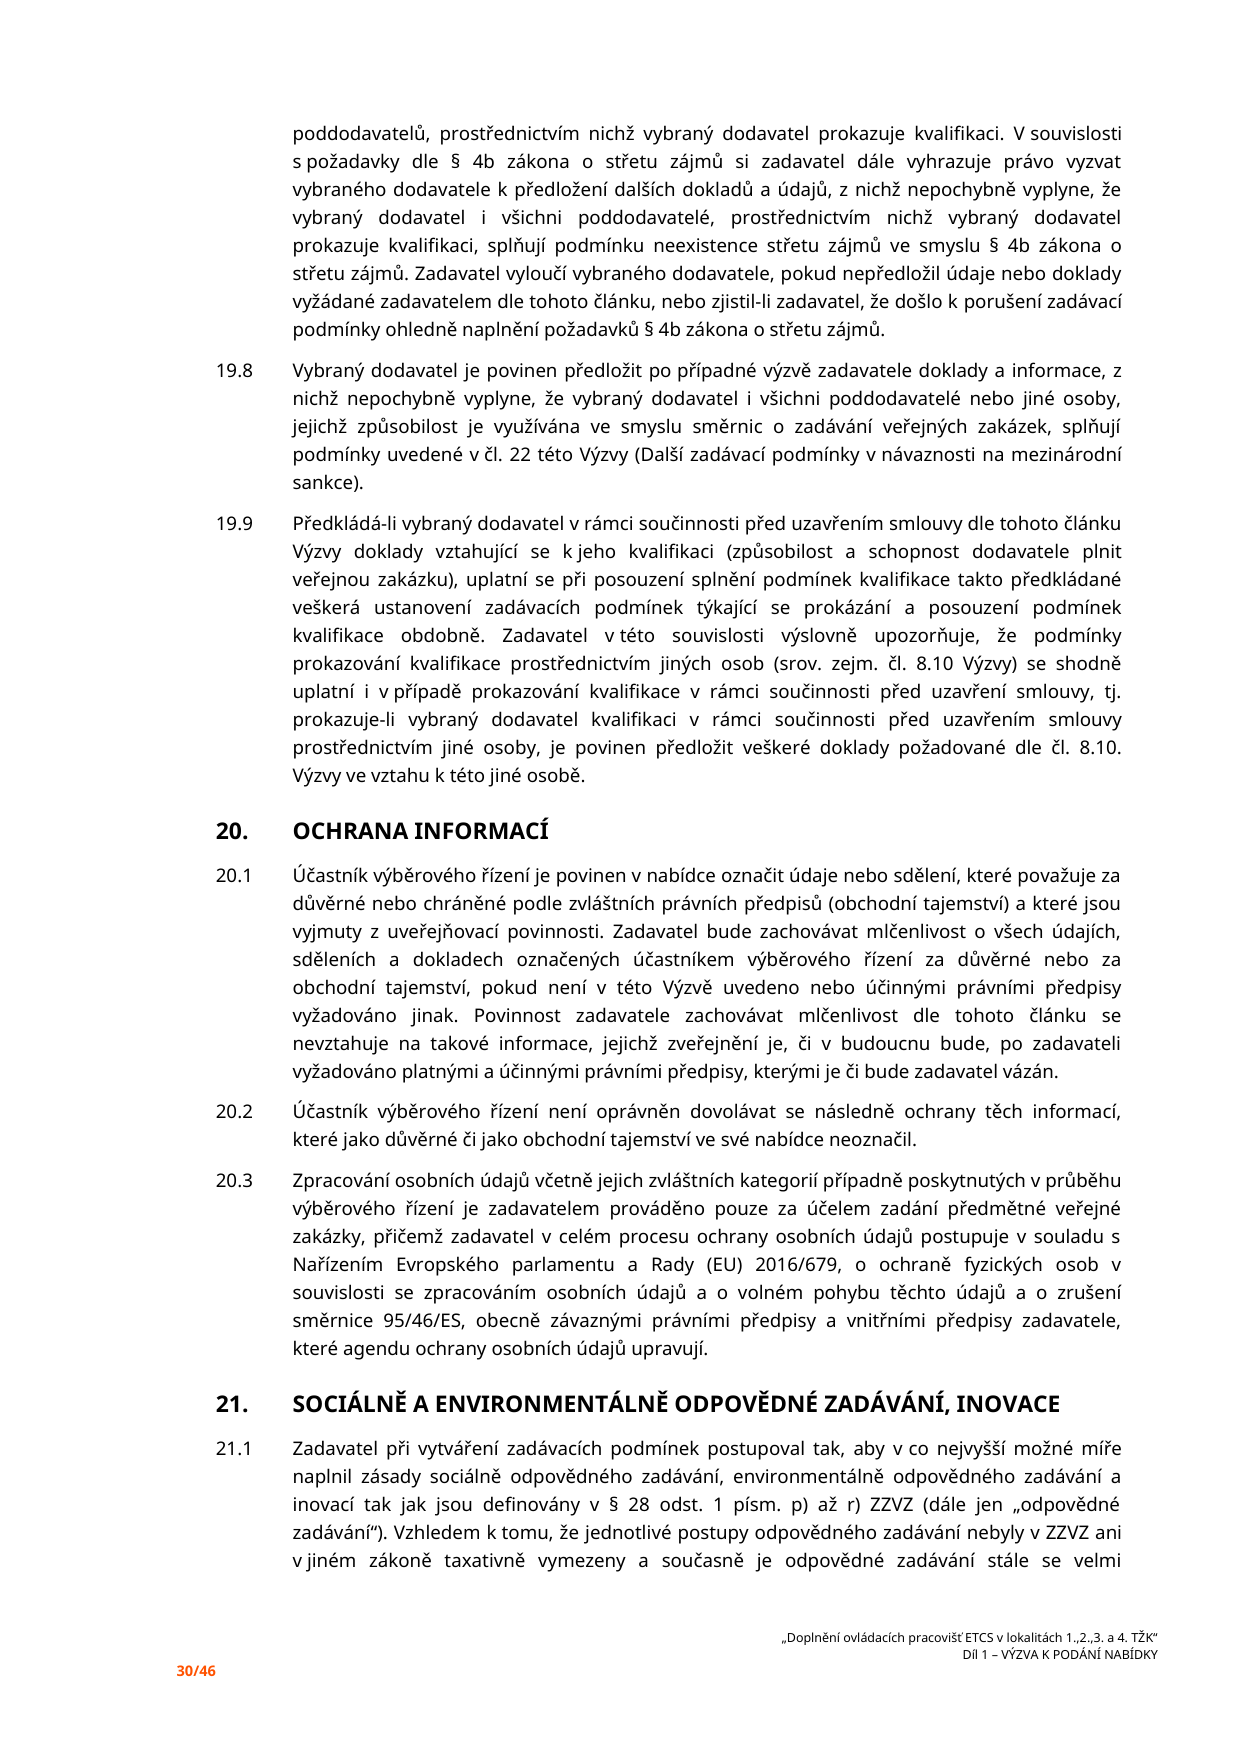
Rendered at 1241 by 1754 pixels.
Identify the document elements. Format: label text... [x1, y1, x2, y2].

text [216, 121, 1122, 342]
text Účastník výběrového řízení je povinen v nabídce označit údaje nebo sdělení, které považuje za důvěrné nebo chráněné podle zvláštních právních předpisů (obchodní tajemství) a které jsou vyjmuty z uveřejňovací povinnosti. Zadavatel bude zachovávat mlčenlivost o všech údajích, sděleních a dokladech označených účastníkem výběrového řízení za důvěrné nebo za obchodní tajemství, pokud není v této Výzvě uvedeno nebo účinnými právními předpisy vyžadováno jinak. Povinnost zadavatele zachovávat mlčenlivost dle tohoto článku se nevztahuje na takové informace, jejichž zveřejnění je, či v budoucnu bude, po zadavateli vyžadováno platnými a účinnými právními předpisy, kterými je či bude zadavatel vázán. [216, 862, 1122, 1084]
text Zpracování osobních údajů včetně jejich zvláštních kategorií případně poskytnutých v průběhu výběrového řízení je zadavatelem prováděno pouze za účelem zadání předmětné veřejné zakázky, přičemž zadavatel v celém procesu ochrany osobních údajů postupuje v souladu s Nařízením Evropského parlamentu a Rady (EU) 2016/679, o ochraně fyzických osob v souvislosti se zpracováním osobních údajů a o volném pohybu těchto údajů a o zrušení směrnice 95/46/ES, obecně závaznými právními předpisy a vnitřními předpisy zadavatele, které agendu ochrany osobních údajů upravují. [216, 1167, 1122, 1361]
text Vybraný dodavatel je povinen předložit po případné výzvě zadavatele doklady a informace, z nichž nepochybně vyplyne, že vybraný dodavatel i všichni poddodavatelé nebo jiné osoby, jejichž způsobilost je využívána ve smyslu směrnic o zadávání veřejných zakázek, splňují podmínky uvedené v čl. 22 této Výzvy (Další zadávací podmínky v návaznosti na mezinárodní sankce). [216, 357, 1122, 495]
text SOCIÁLNĚ A ENVIRONMENTÁLNĚ ODPOVĚDNÉ ZADÁVÁNÍ, INOVACE [216, 1388, 1122, 1419]
text OCHRANA INFORMACÍ [216, 815, 1122, 846]
text Předkládá-li vybraný dodavatel v rámci součinnosti před uzavřením smlouvy dle tohoto článku Výzvy doklady vztahující se k jeho kvalifikaci (způsobilost a schopnost dodavatele plnit veřejnou zakázku), uplatní se při posouzení splnění podmínek kvalifikace takto předkládané veškerá ustanovení zadávacích podmínek týkající se prokázání a posouzení podmínek kvalifikace obdobně. Zadavatel v této souvislosti výslovně upozorňuje, že podmínky prokazování kvalifikace prostřednictvím jiných osob (srov. zejm. čl. 8.10 Výzvy) se shodně uplatní i v případě prokazování kvalifikace v rámci součinnosti před uzavření smlouvy, tj. prokazuje-li vybraný dodavatel kvalifikaci v rámci součinnosti před uzavřením smlouvy prostřednictvím jiné osoby, je povinen předložit veškeré doklady požadované dle čl. 8.10. Výzvy ve vztahu k této jiné osobě. [216, 510, 1122, 788]
text Účastník výběrového řízení není oprávněn dovolávat se následně ochrany těch informací, které jako důvěrné či jako obchodní tajemství ve své nabídce neoznačil. [216, 1099, 1122, 1152]
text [216, 1435, 1122, 1573]
